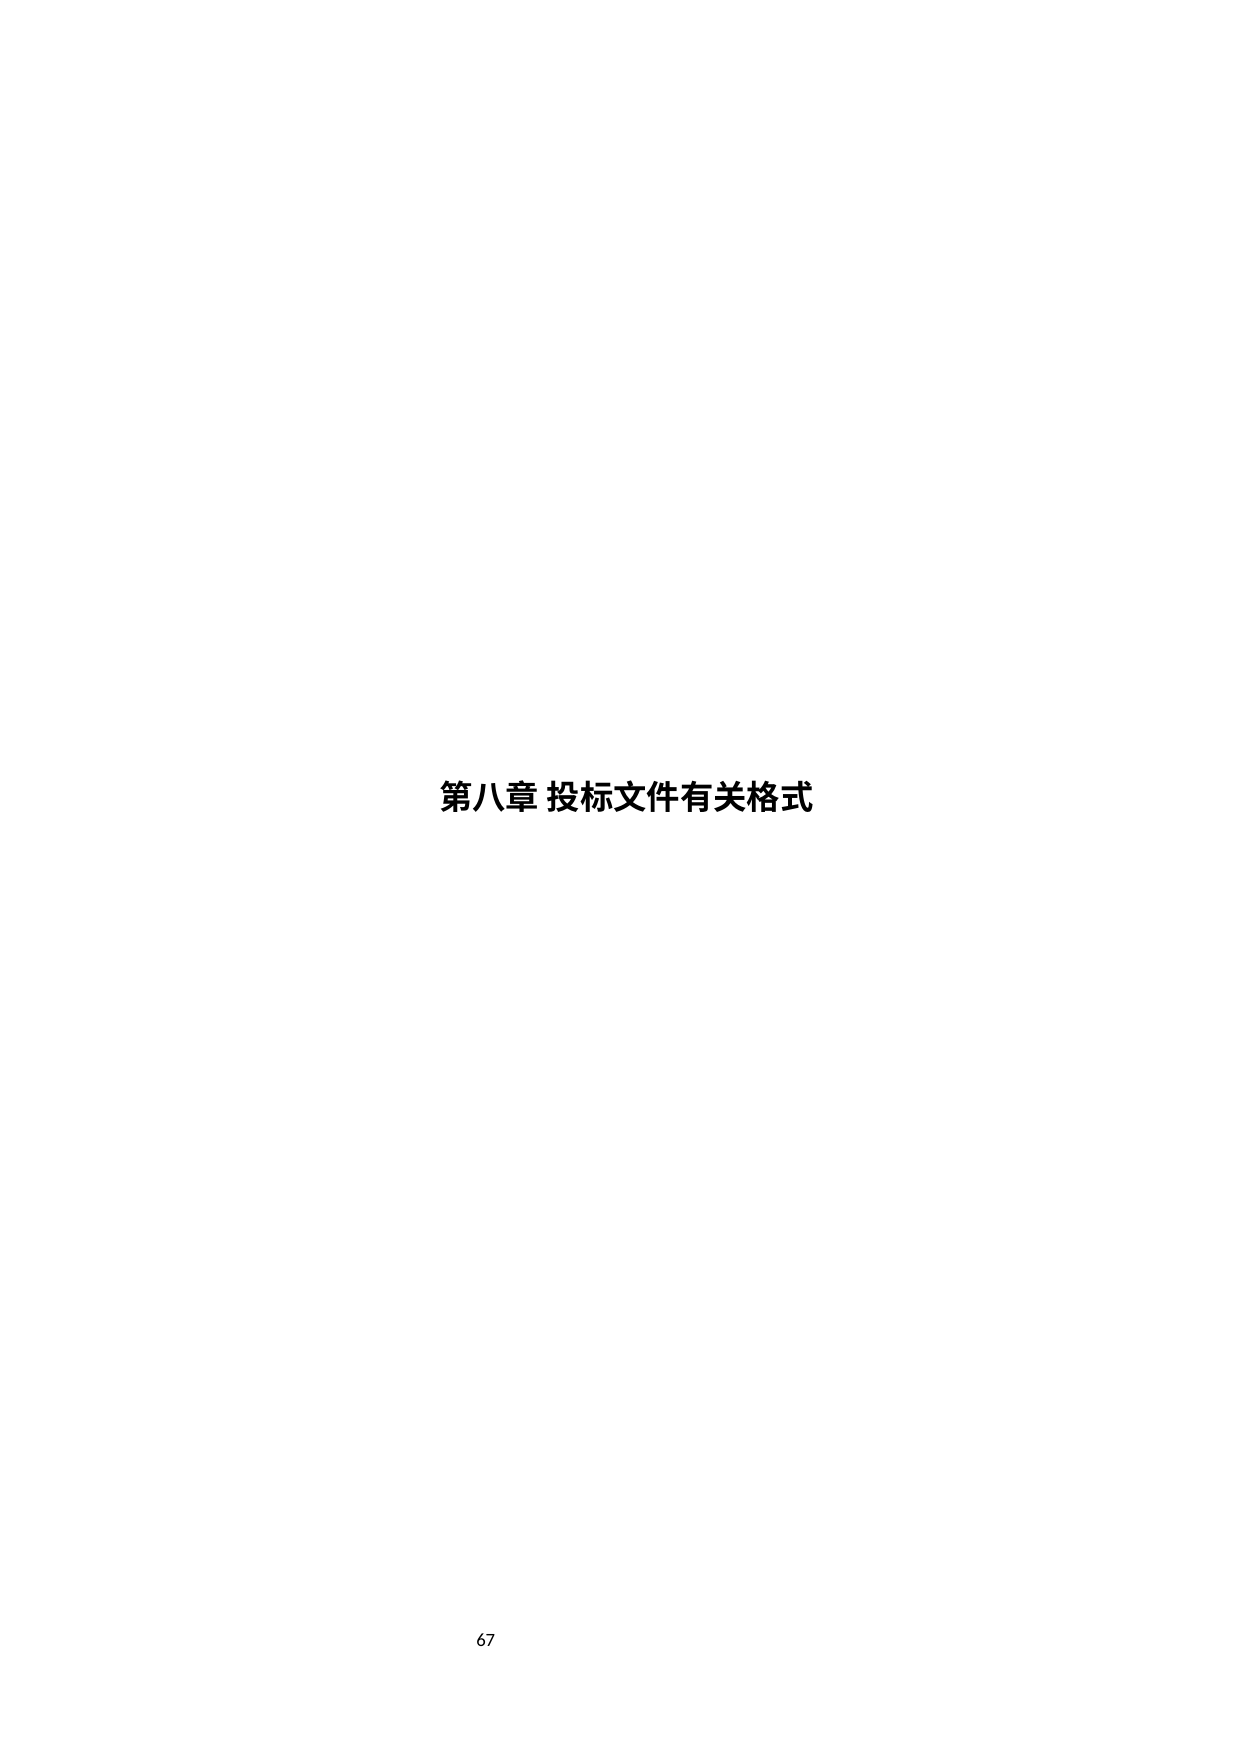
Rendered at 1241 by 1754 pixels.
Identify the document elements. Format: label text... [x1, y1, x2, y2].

text 第八章 投标文件有关格式 [165, 763, 1087, 828]
